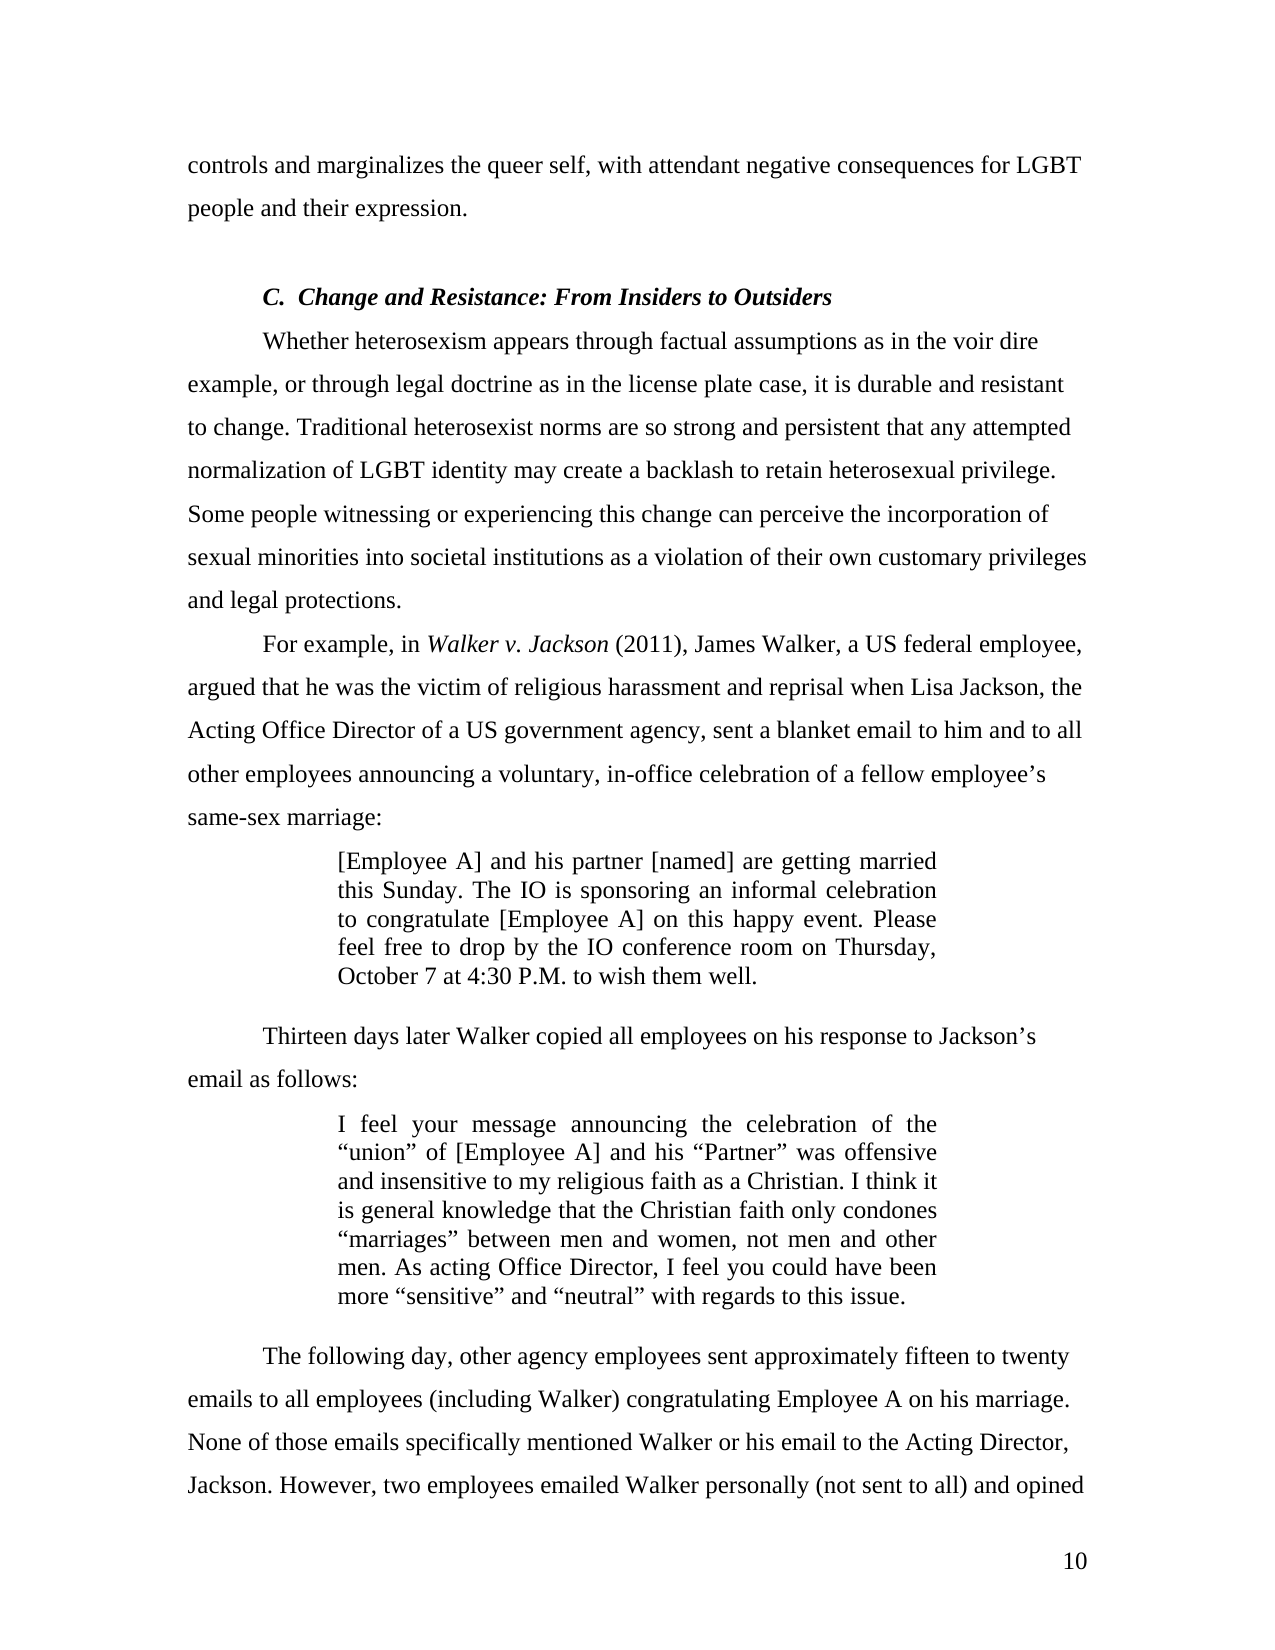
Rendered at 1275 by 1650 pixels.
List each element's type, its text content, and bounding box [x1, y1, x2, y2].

text C. Change and Resistance: From Insiders to Outsiders [187, 282, 1087, 311]
text Thirteen days later Walker copied all employees on his response to Jackson’s email as follows: [187, 1021, 1087, 1093]
text For example, in Walker v. Jackson (2011), James Walker, a US federal employee, argued that he was the victim of religious harassment and reprisal when Lisa Jackson, the Acting Office Director of a US government agency, sent a blanket email to him and to all other employees announcing a voluntary, in-office celebration of a fellow employee’s same-sex marriage: [187, 629, 1087, 831]
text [187, 1341, 1087, 1499]
text [Employee A] and his partner [named] are getting married this Sunday. The IO is sponsoring an informal celebration to congratulate [Employee A] on this happy event. Please feel free to drop by the IO conference room on Thursday, October 7 at 4:30 P.M. to wish them well. [337, 846, 937, 990]
text I feel your message announcing the celebration of the “union” of [Employee A] and his “Partner” was offensive and insensitive to my religious faith as a Christian. I think it is general knowledge that the Christian faith only condones “marriages” between men and women, not men and other men. As acting Office Director, I feel you could have been more “sensitive” and “neutral” with regards to this issue. [337, 1109, 937, 1310]
text Whether heterosexism appears through factual assumptions as in the voir dire example, or through legal doctrine as in the license plate case, it is durable and resistant to change. Traditional heterosexist norms are so strong and persistent that any attempted normalization of LGBT identity may create a backlash to retain heterosexual privilege. Some people witnessing or experiencing this change can perceive the incorporation of sexual minorities into societal institutions as a violation of their own customary privileges and legal protections. [187, 326, 1087, 614]
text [187, 150, 1087, 222]
